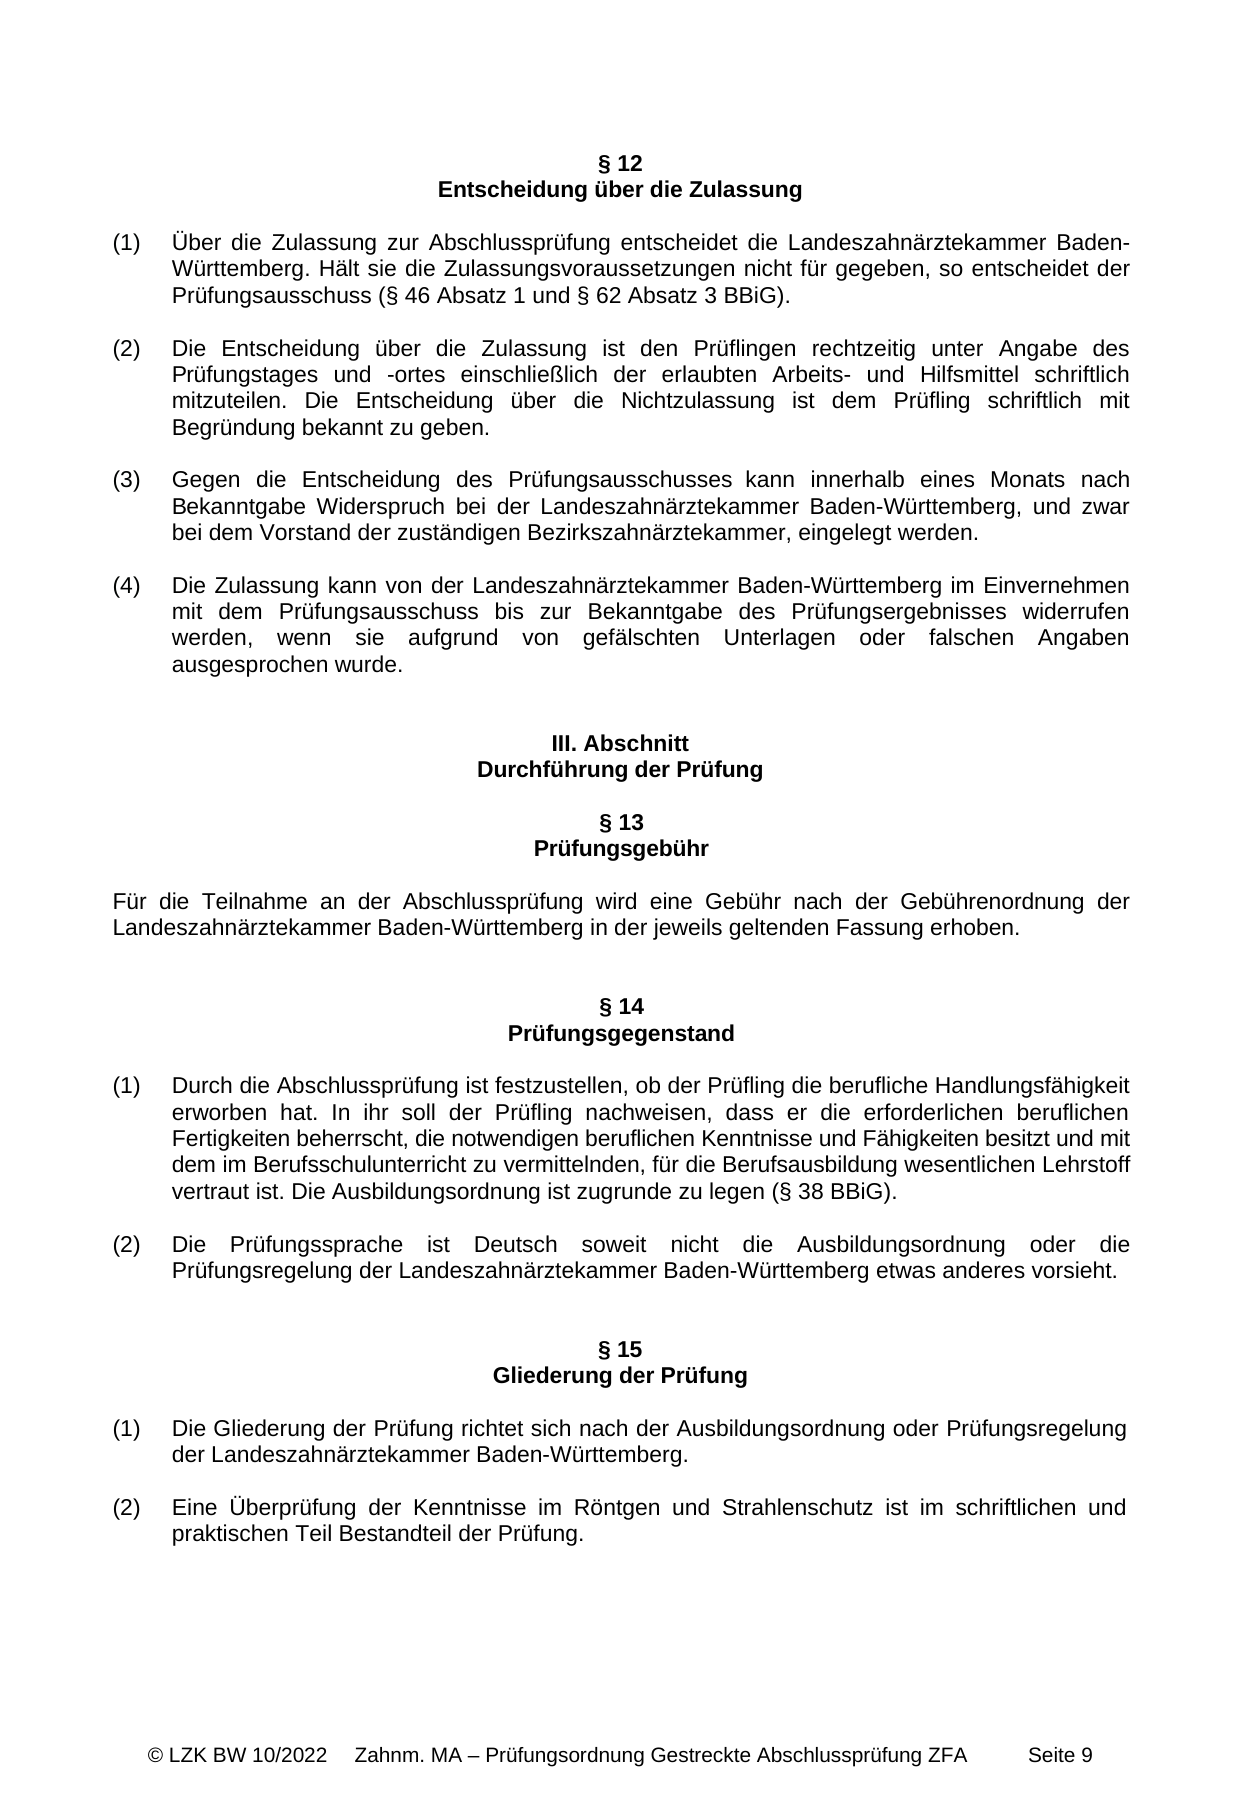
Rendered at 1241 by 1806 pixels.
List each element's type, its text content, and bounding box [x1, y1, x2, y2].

list Die Gliederung der Prüfung richtet sich nach der Ausbildungsordnung oder Prüfungsregelung der Landeszahnärztekammer Baden-Württemberg. [112, 1415, 1128, 1468]
text Prüfungsgegenstand [112, 1020, 1130, 1046]
text § 15 [112, 1336, 1128, 1362]
list Gegen die Entscheidung des Prüfungsausschusses kann innerhalb eines Monats nach Bekanntgabe Widerspruch bei der Landeszahnärztekammer Baden-Württemberg, und zwar bei dem Vorstand der zuständigen Bezirkszahnärztekammer, eingelegt werden. [112, 466, 1130, 545]
text Durchführung der Prüfung [112, 756, 1128, 782]
list Durch die Abschlussprüfung ist festzustellen, ob der Prüfling die berufliche Handlungsfähigkeit erworben hat. In ihr soll der Prüfling nachweisen, dass er die erforderlichen beruflichen Fertigkeiten beherrscht, die notwendigen beruflichen Kenntnisse und Fähigkeiten besitzt und mit dem im Berufsschulunterricht zu vermittelnden, für die Berufsausbildung wesentlichen Lehrstoff vertraut ist. Die Ausbildungsordnung ist zugrunde zu legen (§ 38 BBiG). [112, 1072, 1130, 1204]
text Für die Teilnahme an der Abschlussprüfung wird eine Gebühr nach der Gebührenordnung der Landeszahnärztekammer Baden-Württemberg in der jeweils geltenden Fassung erhoben. [112, 888, 1130, 941]
text § 14 [112, 993, 1130, 1020]
list Über die Zulassung zur Abschlussprüfung entscheidet die Landeszahnärztekammer Baden- Württemberg. Hält sie die Zulassungsvoraussetzungen nicht für gegeben, so entscheidet der Prüfungsausschuss (§ 46 Absatz 1 und § 62 Absatz 3 BBiG). [112, 229, 1130, 308]
text III. Abschnitt [112, 730, 1128, 756]
text Gliederung der Prüfung [112, 1362, 1128, 1389]
list Die Prüfungssprache ist Deutsch soweit nicht die Ausbildungsordnung oder die Prüfungsregelung der Landeszahnärztekammer Baden-Württemberg etwas anderes vorsieht. [112, 1231, 1130, 1283]
list Die Entscheidung über die Zulassung ist den Prüflingen rechtzeitig unter Angabe des Prüfungstages und -ortes einschließlich der erlaubten Arbeits- und Hilfsmittel schriftlich mitzuteilen. Die Entscheidung über die Nichtzulassung ist dem Prüfling schriftlich mit Begründung bekannt zu geben. [112, 334, 1130, 440]
text Prüfungsgebühr [112, 835, 1130, 862]
text Entscheidung über die Zulassung [112, 176, 1128, 203]
list Eine Überprüfung der Kenntnisse im Röntgen und Strahlenschutz ist im schriftlichen und praktischen Teil Bestandteil der Prüfung. [112, 1494, 1128, 1547]
text § 12 [112, 150, 1128, 176]
list Die Zulassung kann von der Landeszahnärztekammer Baden-Württemberg im Einvernehmen mit dem Prüfungsausschuss bis zur Bekanntgabe des Prüfungsergebnisses widerrufen werden, wenn sie aufgrund von gefälschten Unterlagen oder falschen Angaben ausgesprochen wurde. [112, 572, 1130, 677]
text § 13 [112, 809, 1130, 835]
